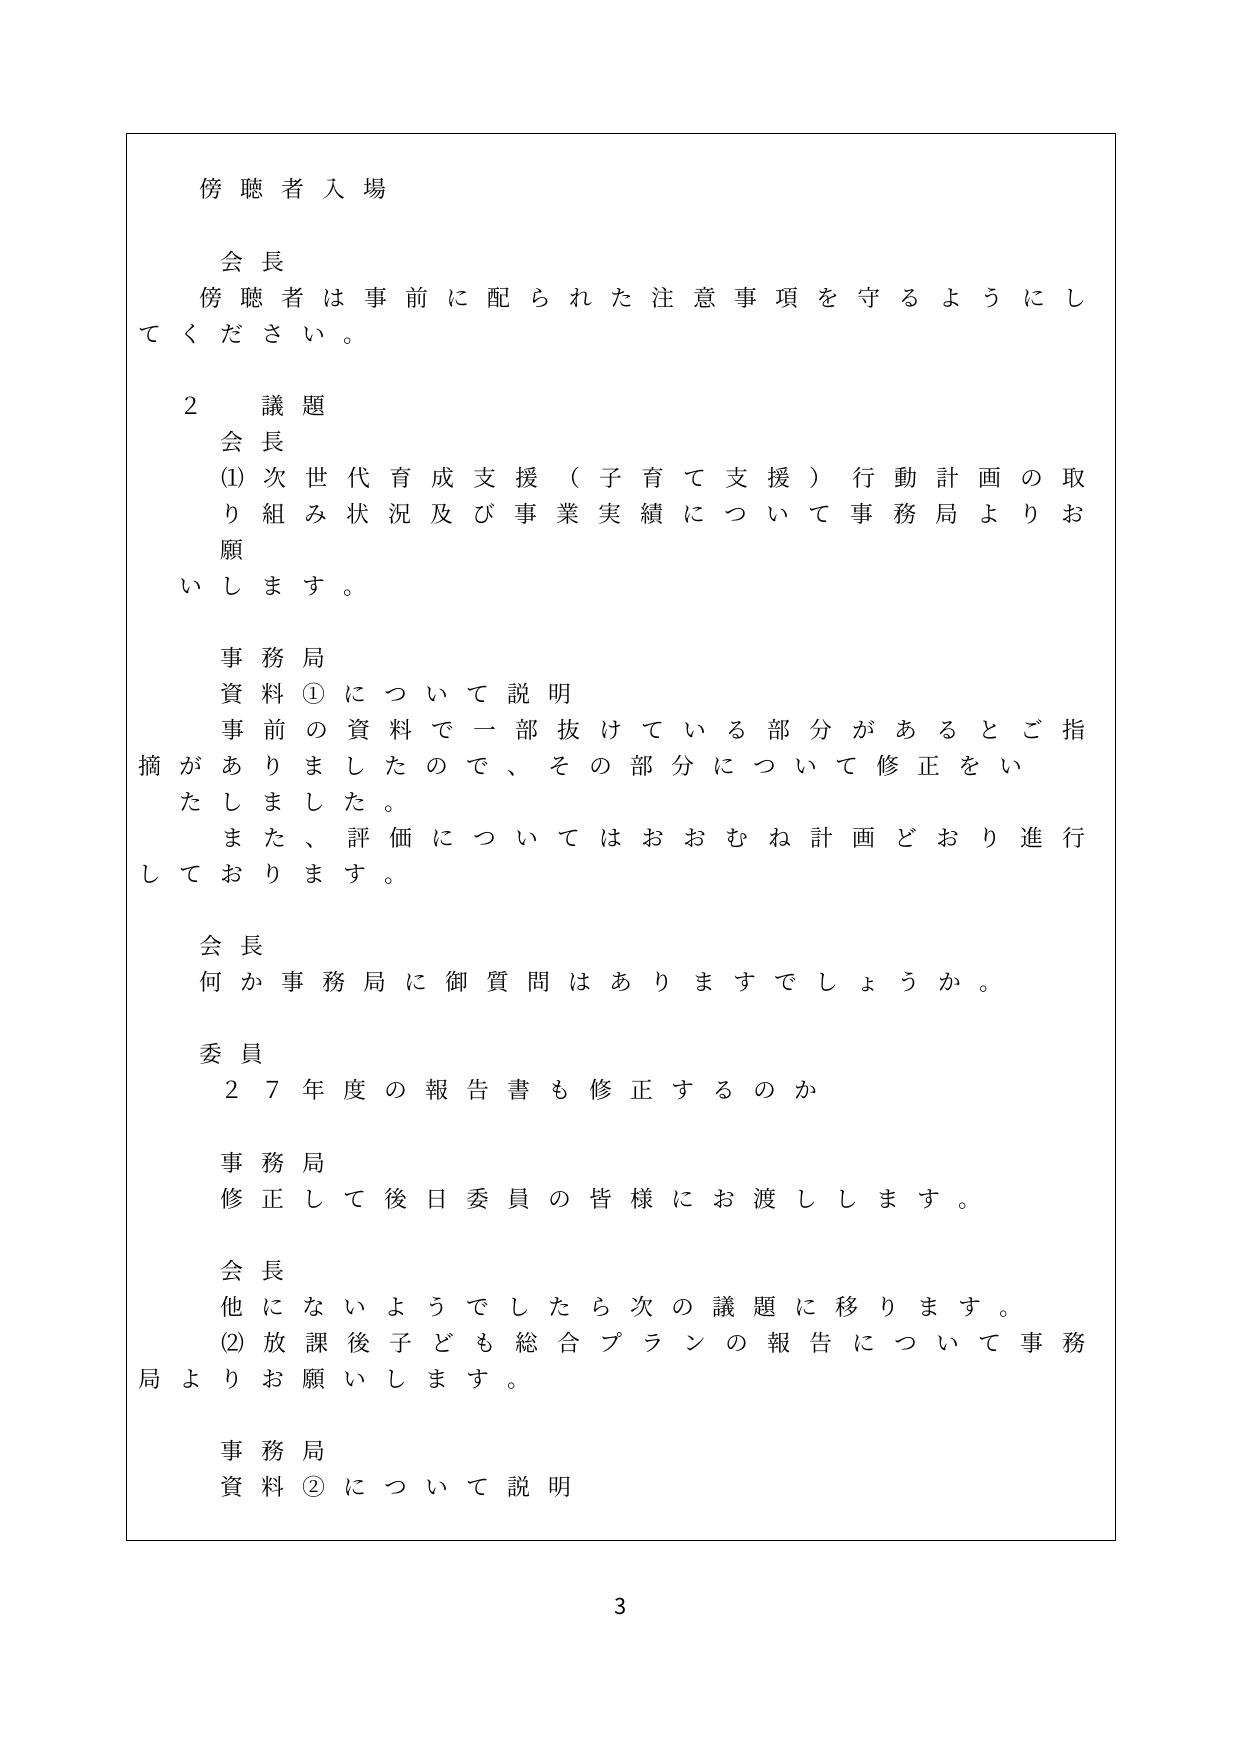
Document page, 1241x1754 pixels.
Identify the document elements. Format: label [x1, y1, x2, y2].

table_cell [127, 134, 1115, 1539]
